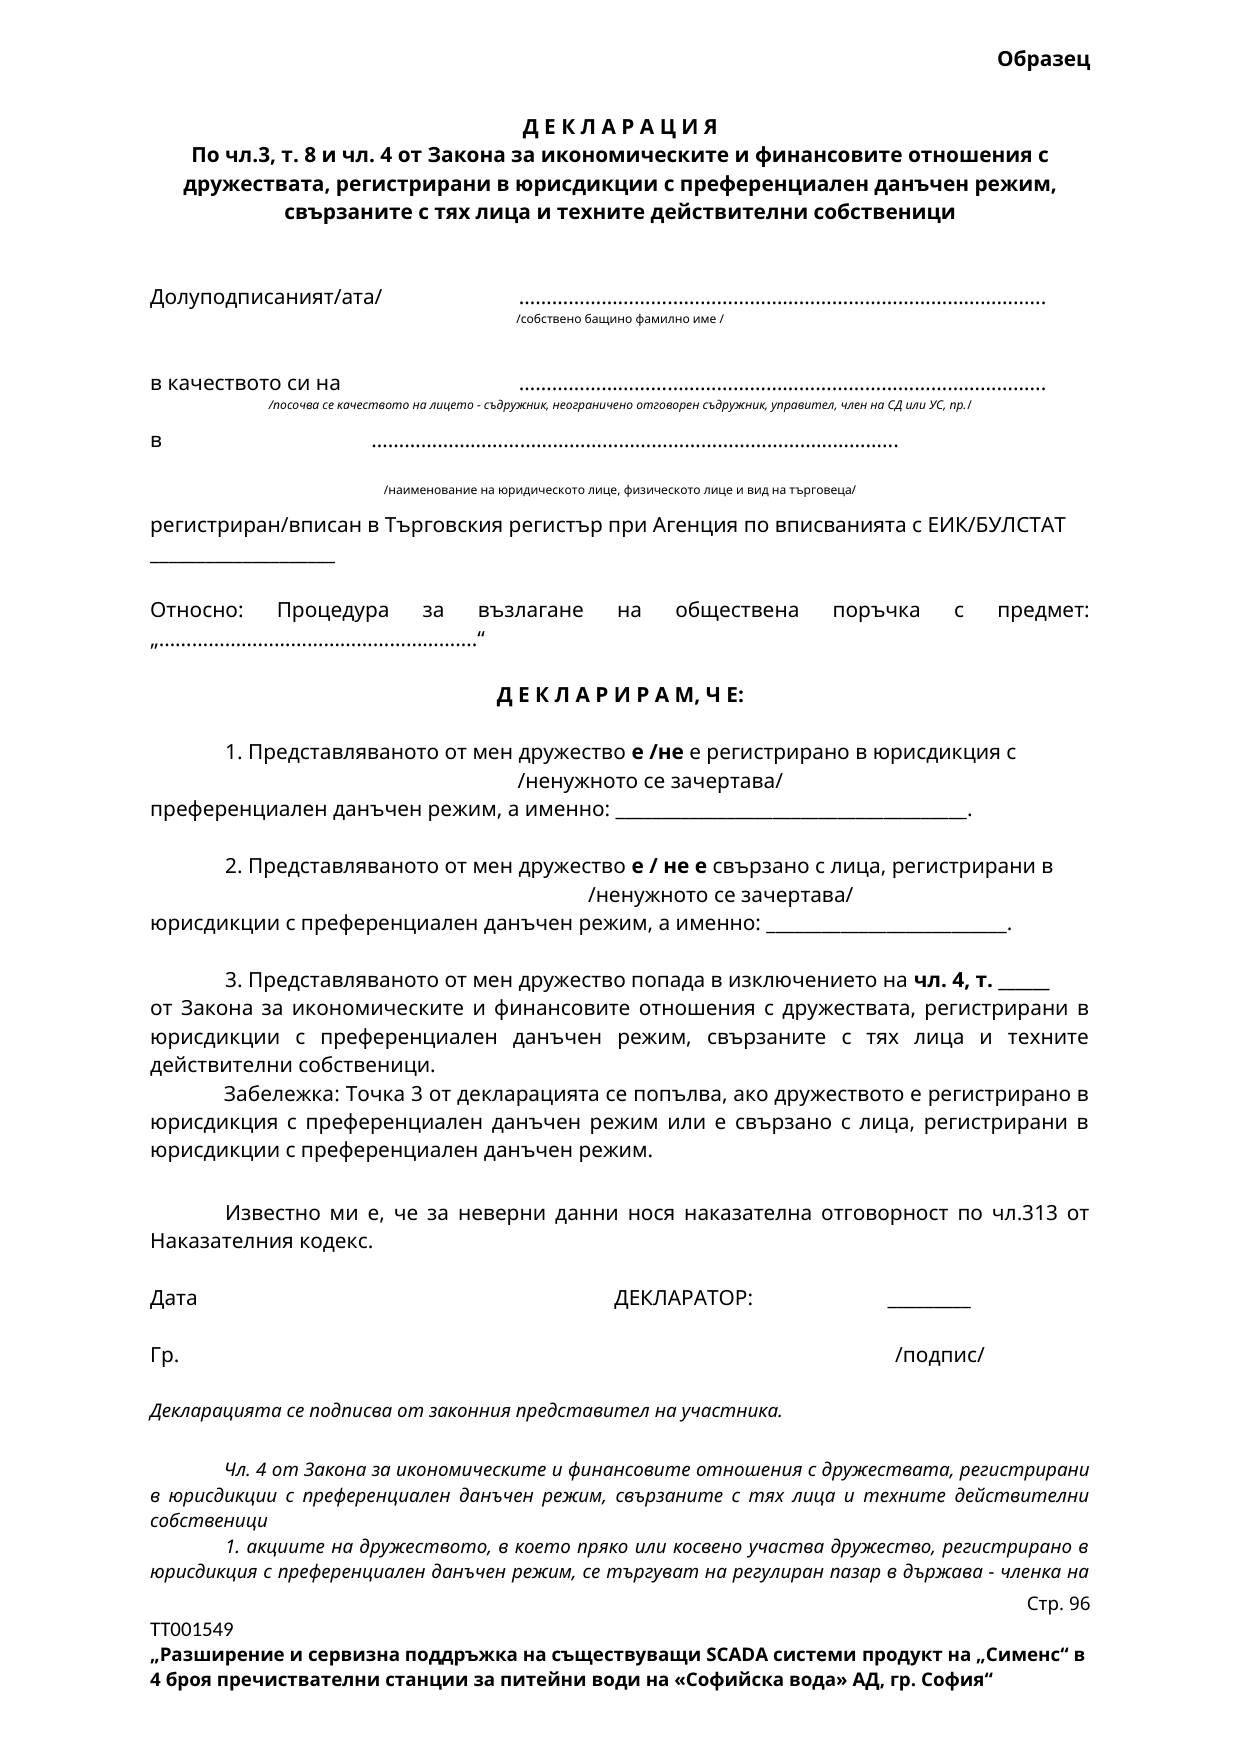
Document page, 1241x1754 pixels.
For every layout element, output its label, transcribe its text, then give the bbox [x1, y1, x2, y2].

text Д Е К Л А Р А Ц И Я [150, 112, 1090, 140]
text Забележка: Точка 3 от декларацията се попълва, ако дружеството е регистрирано в юрисдикция с преференциален данъчен режим или е свързано с лица, регистрирани в юрисдикции с преференциален данъчен режим. [150, 1079, 1090, 1164]
text в …………………………………………………………………………………... [150, 425, 1090, 482]
text юрисдикции с преференциален данъчен режим, а именно: __________________________. [150, 908, 1090, 937]
text /наименование на юридическото лице, физическото лице и вид на търговеца/ [150, 482, 1090, 510]
text Декларацията се подписва от законния представител на участника. [150, 1397, 1090, 1423]
text /ненужното се зачертава/ [150, 880, 1090, 908]
text Дата ДЕКЛАРАТОР: _________ [150, 1283, 1090, 1312]
text 1. Представляваното от мен дружество е /не е регистрирано в юрисдикция с [150, 737, 1090, 766]
text от Закона за икономическите и финансовите отношения с дружествата, регистрирани в юрисдикции с преференциален данъчен режим, свързаните с тях лица и техните действителни собственици. [150, 993, 1090, 1079]
text Известно ми е, че за неверни данни нося наказателна отговорност по чл.313 от Наказателния кодекс. [150, 1198, 1090, 1255]
text Гр. /подпис/ [150, 1340, 1090, 1369]
text Долуподписаният/ата/ …………………………………………………………………………………... [150, 282, 1090, 311]
text регистриран/вписан в Търговския регистър при Агенция по вписванията с ЕИК/БУЛСТАТ [150, 510, 1090, 538]
text Д Е К Л А Р И Р А М, Ч Е: [150, 681, 1090, 709]
text /ненужното се зачертава/ [150, 766, 1090, 794]
text ____________________ [150, 538, 1090, 567]
text преференциален данъчен режим, а именно: ______________________________________. [150, 794, 1090, 823]
text 2. Представляваното от мен дружество е / не е свързано с лица, регистрирани в [150, 851, 1090, 880]
text в качеството си на …………………………………………………………………………………... [150, 368, 1090, 396]
text /собствено бащино фамилно име / [150, 311, 1090, 339]
text /посочва се качеството на лицето - съдружник, неограничено отговорен съдружник, управител, член на СД или УС, пр./ [150, 396, 1090, 425]
text 3. Представляваното от мен дружество попада в изключението на чл. 4, т. ______ [150, 965, 1090, 993]
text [150, 1533, 1090, 1584]
text Чл. 4 от Закона за икономическите и финансовите отношения с дружествата, регистрирани в юрисдикции с преференциален данъчен режим, свързаните с тях лица и техните действителни собственици [150, 1457, 1090, 1533]
text Относно: Процедура за възлагане на обществена поръчка с предмет: „………………………………………………….“ [150, 595, 1090, 652]
text По чл.3, т. 8 и чл. 4 от Закона за икономическите и финансовите отношения с дружествата, регистрирани в юрисдикции с преференциален данъчен режим, свързаните с тях лица и техните действителни собственици [150, 140, 1090, 226]
